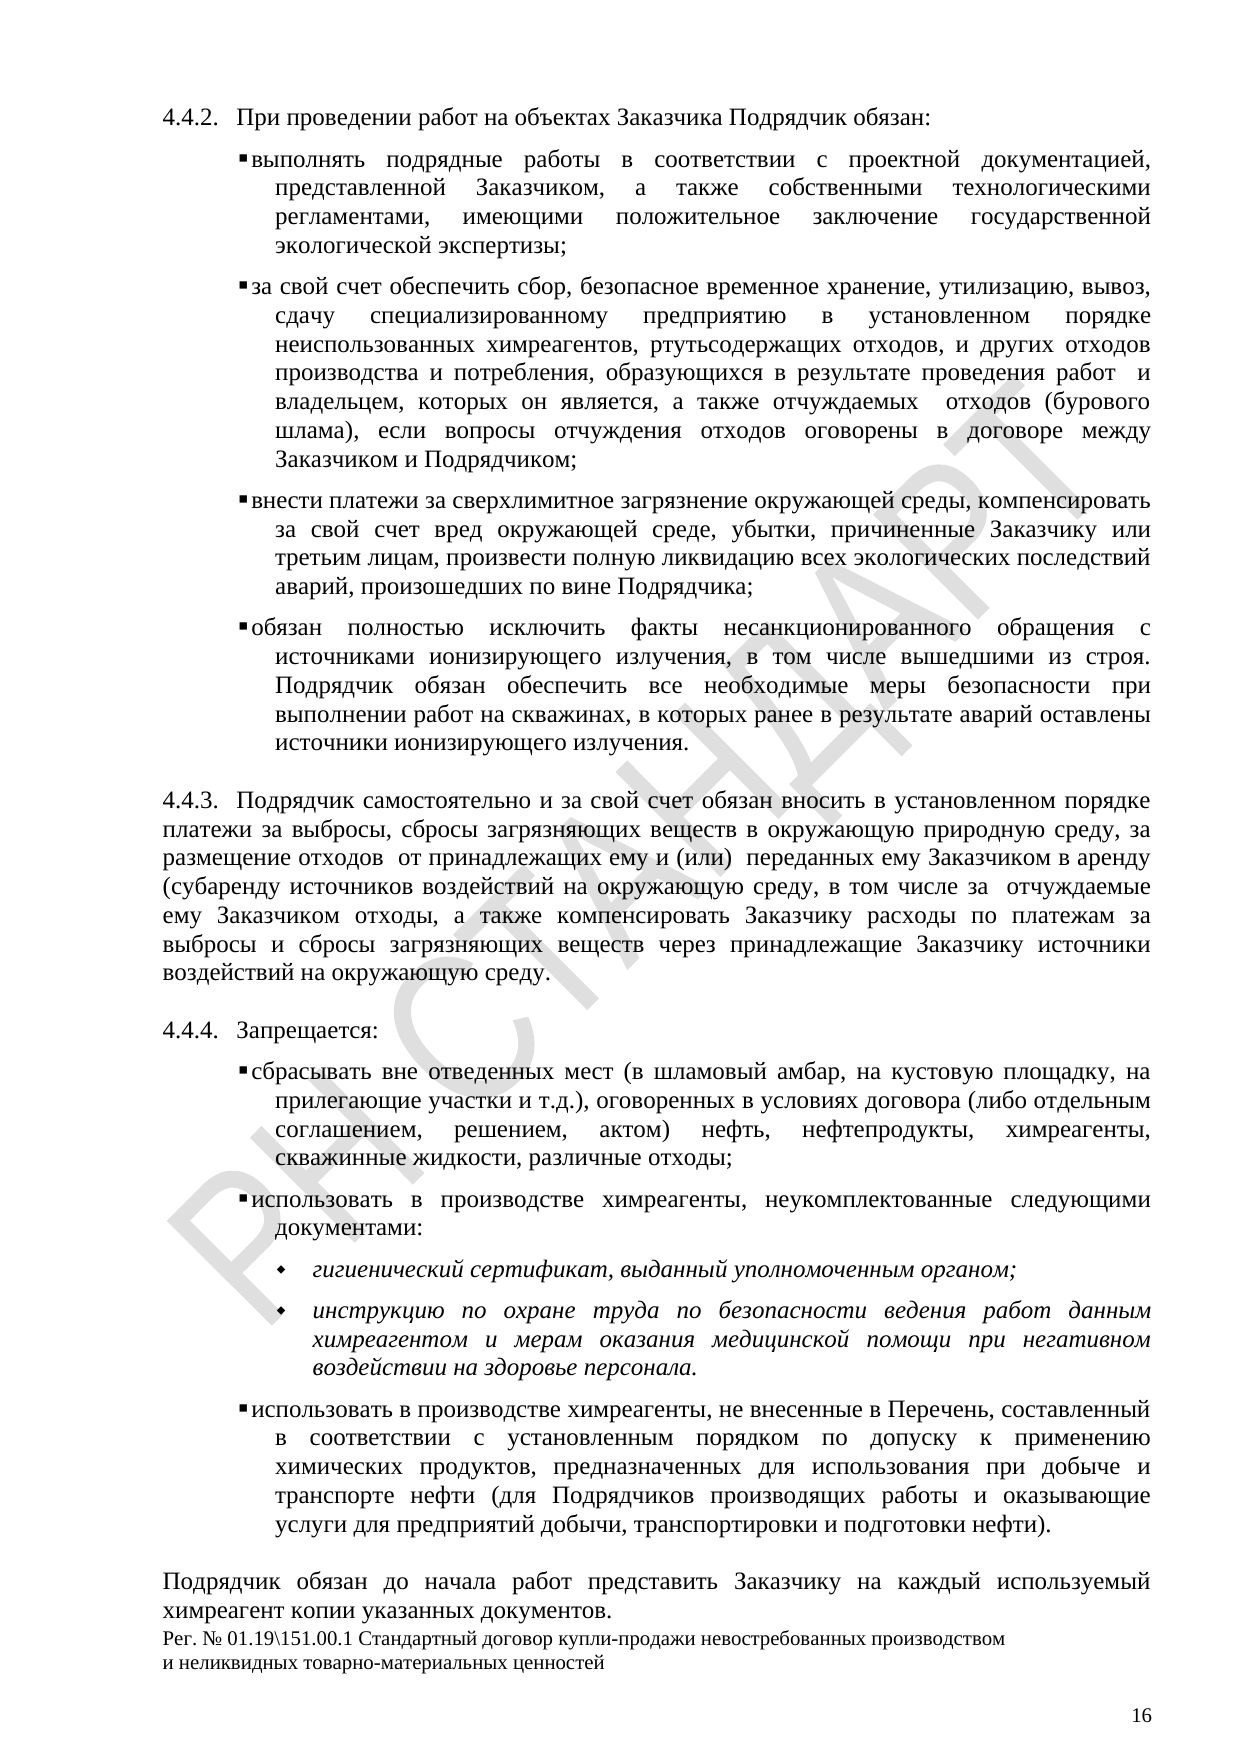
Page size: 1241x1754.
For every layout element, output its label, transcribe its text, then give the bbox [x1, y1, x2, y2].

text 4.4.4. Запрещается: [162, 1015, 1152, 1044]
list обязан полностью исключить факты несанкционированного обращения с источниками ионизирующего излучения, в том числе вышедшими из строя. Подрядчик обязан обеспечить все необходимые меры безопасности при выполнении работ на скважинах, в которых ранее в результате аварий оставлены источники ионизирующего излучения. [237, 612, 1152, 756]
list сбрасывать вне отведенных мест (в шламовый амбар, на кустовую площадку, на прилегающие участки и т.д.), оговоренных в условиях договора (либо отдельным соглашением, решением, актом) нефть, нефтепродукты, химреагенты, скважинные жидкости, различные отходы; [237, 1056, 1152, 1171]
list использовать в производстве химреагенты, не внесенные в Перечень, составленный в соответствии с установленным порядком по допуску к применению химических продуктов, предназначенных для использования при добыче и транспорте нефти (для Подрядчиков производящих работы и оказывающие услуги для предприятий добычи, транспортировки и подготовки нефти). [237, 1394, 1152, 1537]
text 4.4.3. Подрядчик самостоятельно и за свой счет обязан вносить в установленном порядке платежи за выбросы, сбросы загрязняющих веществ в окружающую природную среду, за размещение отходов от принадлежащих ему и (или) переданных ему Заказчиком в аренду (субаренду источников воздействий на окружающую среду, в том числе за отчуждаемые ему Заказчиком отходы, а также компенсировать Заказчику расходы по платежам за выбросы и сбросы загрязняющих веществ через принадлежащие Заказчику источники воздействий на окружающую среду. [162, 785, 1152, 986]
list использовать в производстве химреагенты, неукомплектованные следующими документами: [237, 1184, 1152, 1241]
text Подрядчик обязан до начала работ представить Заказчику на каждый используемый химреагент копии указанных документов. [162, 1566, 1152, 1624]
text 4.4.2. При проведении работ на объектах Заказчика Подрядчик обязан: [162, 102, 1152, 131]
list внести платежи за сверхлимитное загрязнение окружающей среды, компенсировать за свой счет вред окружающей среде, убытки, причиненные Заказчику или третьим лицам, произвести полную ликвидацию всех экологических последствий аварий, произошедших по вине Подрядчика; [237, 485, 1152, 600]
list выполнять подрядные работы в соответствии с проектной документацией, представленной Заказчиком, а также собственными технологическими регламентами, имеющими положительное заключение государственной экологической экспертизы; [237, 144, 1152, 259]
list за свой счет обеспечить сбор, безопасное временное хранение, утилизацию, вывоз, сдачу специализированному предприятию в установленном порядке неиспользованных химреагентов, ртутьсодержащих отходов, и других отходов производства и потребления, образующихся в результате проведения работ и владельцем, которых он является, а также отчуждаемых отходов (бурового шлама), если вопросы отчуждения отходов оговорены в договоре между Заказчиком и Подрядчиком; [237, 271, 1152, 472]
list гигиенический сертификат, выданный уполномоченным органом; [275, 1254, 1152, 1282]
list инструкцию по охране труда по безопасности ведения работ данным химреагентом и мерам оказания медицинской помощи при негативном воздействии на здоровье персонала. [275, 1295, 1152, 1381]
